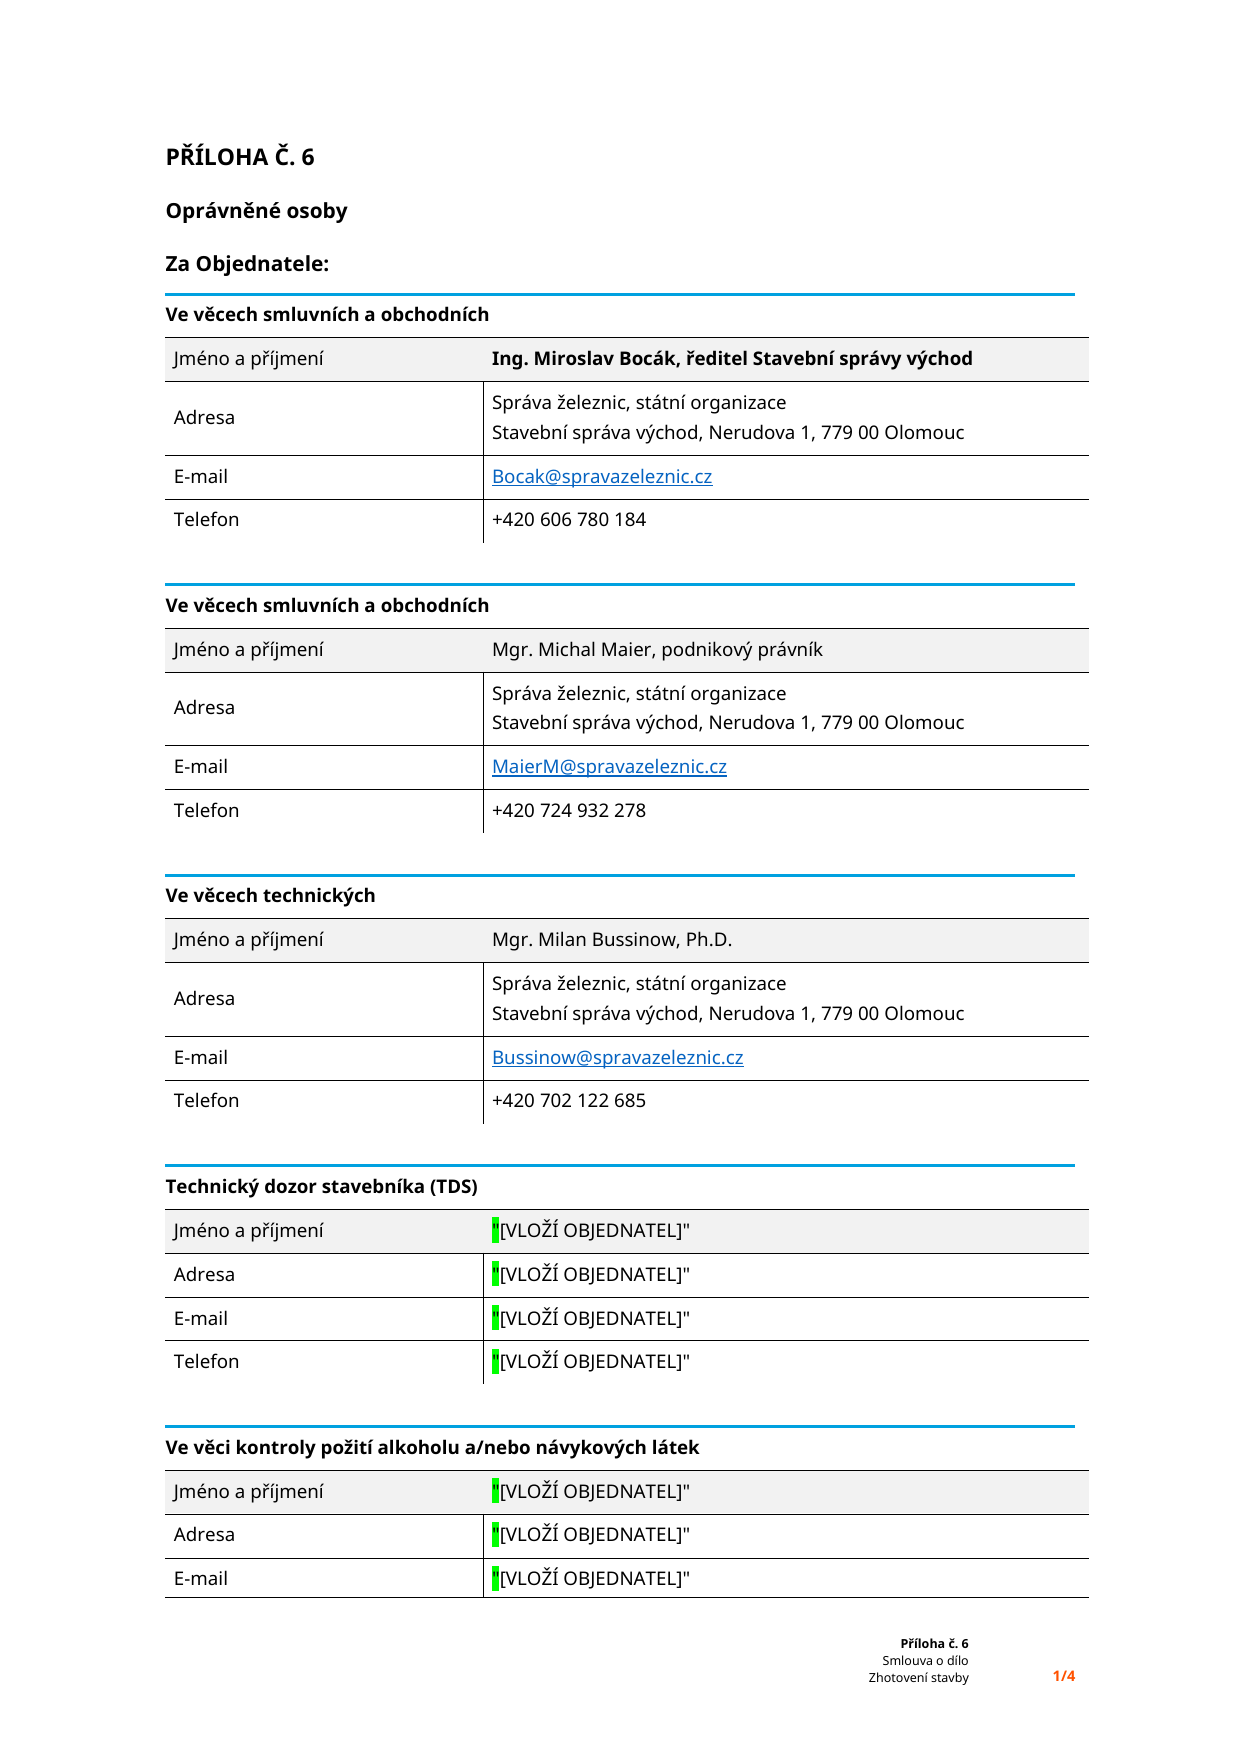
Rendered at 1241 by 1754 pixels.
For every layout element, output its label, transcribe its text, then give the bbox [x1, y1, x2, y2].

table_cell Bocak@spravazeleznic.cz [484, 456, 1089, 498]
table_header Jméno a příjmení [165, 919, 484, 962]
text Technický dozor stavebníka (TDS) [165, 1167, 1075, 1199]
table_cell Telefon [165, 1341, 483, 1384]
table_header Jméno a příjmení [165, 1471, 484, 1513]
text Ve věcech technických [165, 877, 1075, 908]
table_cell MaierM@spravazeleznic.cz [484, 746, 1089, 789]
table_cell Telefon [165, 1081, 483, 1123]
table_cell Adresa [165, 1515, 483, 1557]
table_cell Telefon [165, 790, 483, 833]
table_cell +420 724 932 278 [484, 790, 1089, 833]
table_header Jméno a příjmení [165, 629, 484, 672]
table_cell [484, 1298, 1089, 1340]
text Oprávněné osoby [165, 197, 1075, 225]
table_header Jméno a příjmení [165, 1210, 484, 1253]
table_header Mgr. Michal Maier, podnikový právník [484, 629, 1089, 672]
table_cell Telefon [165, 500, 483, 542]
table_cell E-mail [165, 746, 483, 789]
table_header [484, 1471, 1089, 1513]
text Za Objednatele: [165, 249, 1075, 277]
table_header Jméno a příjmení [165, 338, 484, 381]
table_cell Adresa [165, 673, 483, 745]
table_cell Bussinow@spravazeleznic.cz [484, 1037, 1089, 1079]
table_cell [484, 1559, 1089, 1597]
text Příloha č. 6 [165, 141, 1075, 173]
table_cell E-mail [165, 1559, 483, 1597]
table_header Mgr. Milan Bussinow, Ph.D. [484, 919, 1089, 962]
table_cell [484, 1515, 1089, 1557]
text Ve věcech smluvních a obchodních [165, 296, 1075, 327]
table_cell +420 606 780 184 [484, 500, 1089, 542]
table_cell E-mail [165, 456, 483, 498]
table_cell E-mail [165, 1298, 483, 1340]
table_cell Správa železnic, státní organizace Stavební správa východ, Nerudova 1, 779 00 Olomouc [484, 673, 1089, 745]
table_header Ing. Miroslav Bocák, ředitel Stavební správy východ [484, 338, 1089, 381]
table_cell E-mail [165, 1037, 483, 1079]
text Ve věcech smluvních a obchodních [165, 586, 1075, 618]
table_header [484, 1210, 1089, 1253]
table_cell Adresa [165, 1254, 483, 1297]
text Ve věci kontroly požití alkoholu a/nebo návykových látek [165, 1428, 1075, 1460]
table_cell Adresa [165, 963, 483, 1036]
table_cell [484, 1254, 1089, 1297]
table_cell Adresa [165, 382, 483, 455]
table_cell Správa železnic, státní organizace Stavební správa východ, Nerudova 1, 779 00 Olomouc [484, 382, 1089, 455]
table_cell Správa železnic, státní organizace Stavební správa východ, Nerudova 1, 779 00 Olomouc [484, 963, 1089, 1036]
table_cell [484, 1341, 1089, 1384]
table_cell +420 702 122 685 [484, 1081, 1089, 1123]
